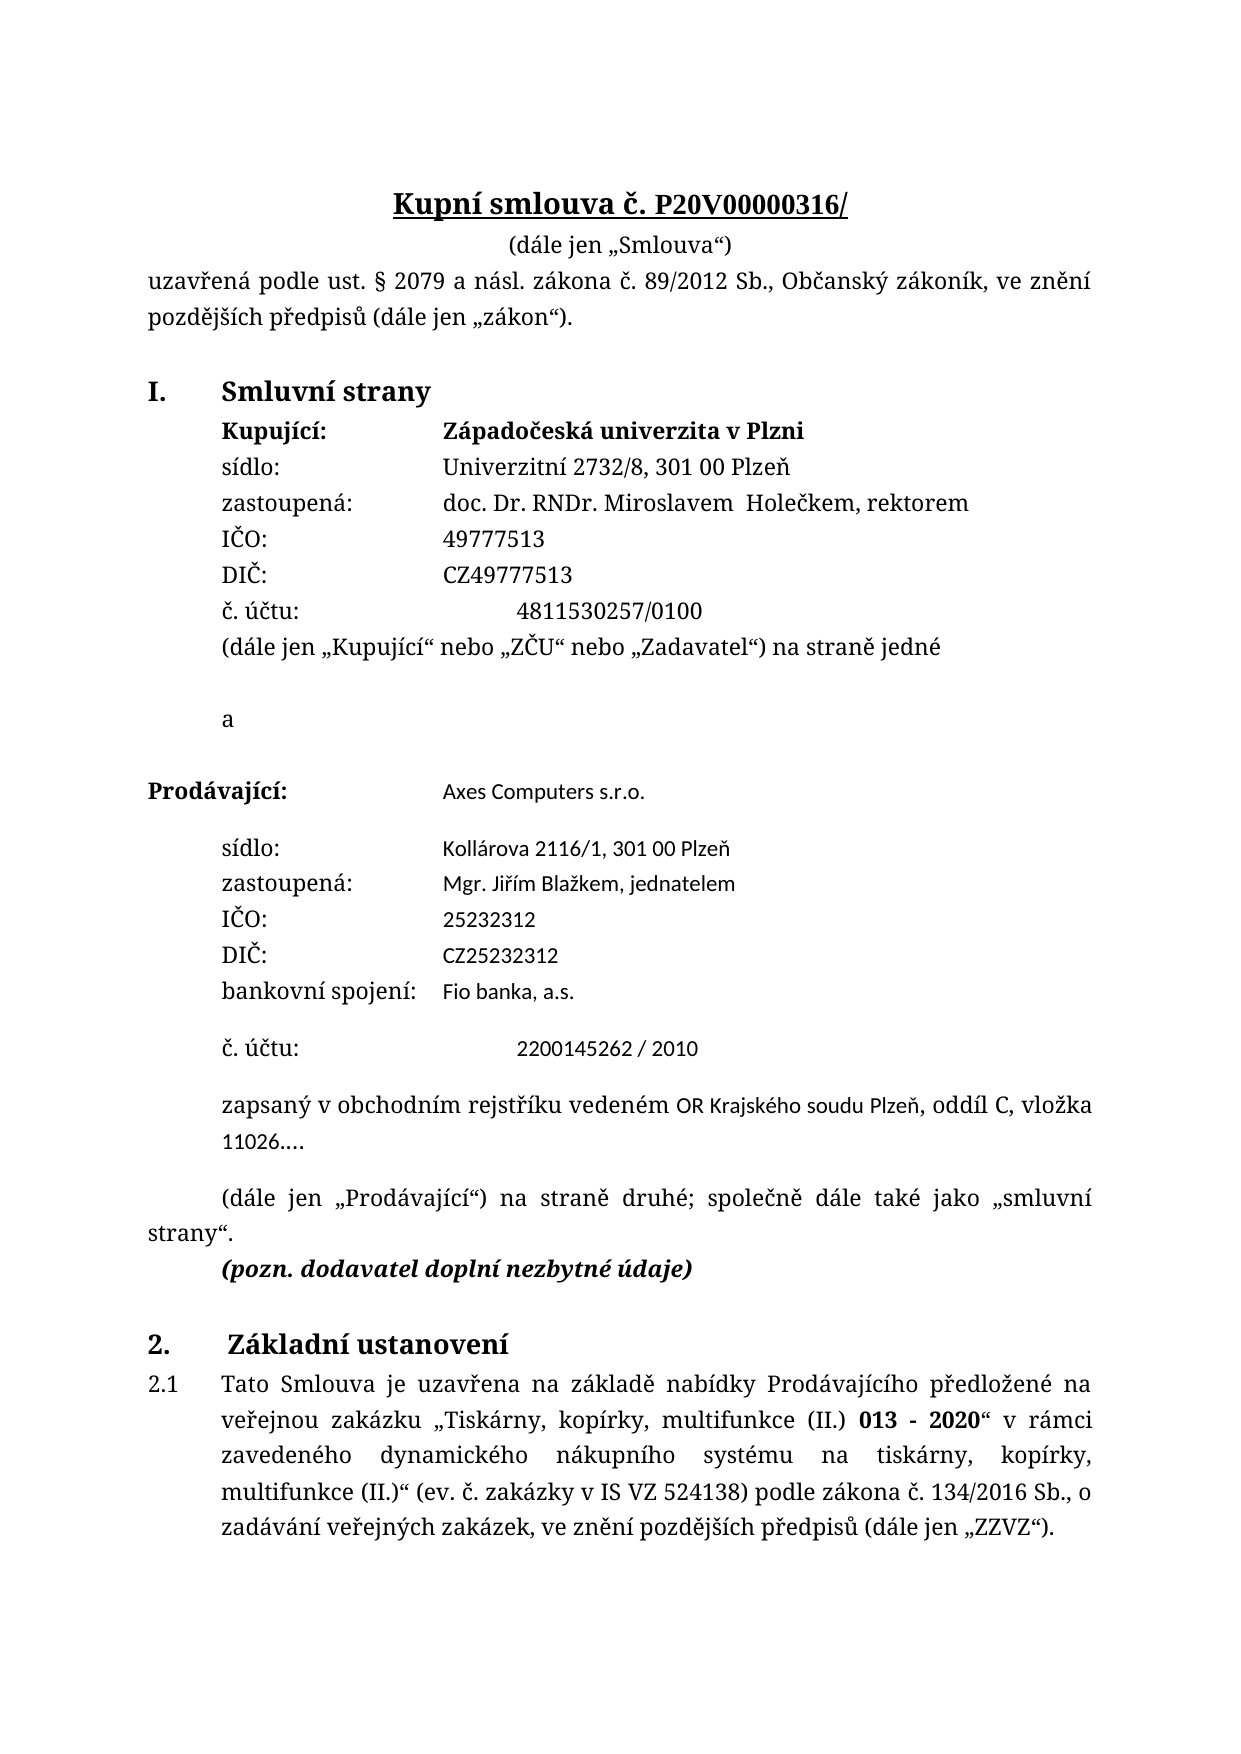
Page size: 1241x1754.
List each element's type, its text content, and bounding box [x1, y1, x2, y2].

text 2.1 Tato Smlouva je uzavřena na základě nabídky Prodávajícího předložené na veřejnou zakázku „Tiskárny, kopírky, multifunkce (II.) 013 - 2020“ v rámci zavedeného dynamického nákupního systému na tiskárny, kopírky, multifunkce (II.)“ (ev. č. zakázky v IS VZ 524138) podle zákona č. 134/2016 Sb., o zadávání veřejných zakázek, ve znění pozdějších předpisů (dále jen „ZZVZ“). [148, 1368, 1093, 1543]
text a [221, 703, 1093, 734]
text (pozn. dodavatel doplní nezbytné údaje) [148, 1253, 1093, 1284]
text uzavřená podle ust. § 2079 a násl. zákona č. 89/2012 Sb., Občanský zákoník, ve znění pozdějších předpisů (dále jen „zákon“). [148, 265, 1093, 332]
text č. účtu: 2200145262 / 2010 [221, 1032, 1093, 1063]
text č. účtu: 4811530257/0100 [221, 595, 1093, 626]
text DIČ: CZ49777513 [221, 559, 1093, 590]
text Kupující: Západočeská univerzita v Plzni [221, 415, 1093, 447]
text bankovní spojení: Fio banka, a.s. [148, 975, 1093, 1006]
text sídlo: Univerzitní 2732/8, 301 00 Plzeň [221, 451, 1093, 482]
text Kupní smlouva č. P20V00000316/ [148, 183, 1093, 223]
text I. Smluvní strany [148, 373, 1093, 410]
text Prodávající: Axes Computers s.r.o. [148, 775, 1093, 806]
text zastoupená: doc. Dr. RNDr. Miroslavem Holečkem, rektorem [221, 487, 1093, 518]
text DIČ: CZ25232312 [221, 939, 1093, 971]
text (dále jen „Prodávající“) na straně druhé; společně dále také jako „smluvní strany“. [148, 1181, 1093, 1249]
text 2. Základní ustanovení [148, 1325, 1093, 1362]
text zapsaný v obchodním rejstříku vedeném OR Krajského soudu Plzeň, oddíl C, vložka 11026.… [221, 1089, 1093, 1156]
text sídlo: Kollárova 2116/1, 301 00 Plzeň [221, 831, 1093, 863]
text (dále jen „Smlouva“) [148, 229, 1093, 260]
text zastoupená: Mgr. Jiřím Blažkem, jednatelem [221, 867, 1093, 899]
text (dále jen „Kupující“ nebo „ZČU“ nebo „Zadavatel“) na straně jedné [221, 631, 1093, 662]
text IČO: 25232312 [221, 903, 1093, 934]
text IČO: 49777513 [221, 523, 1093, 554]
